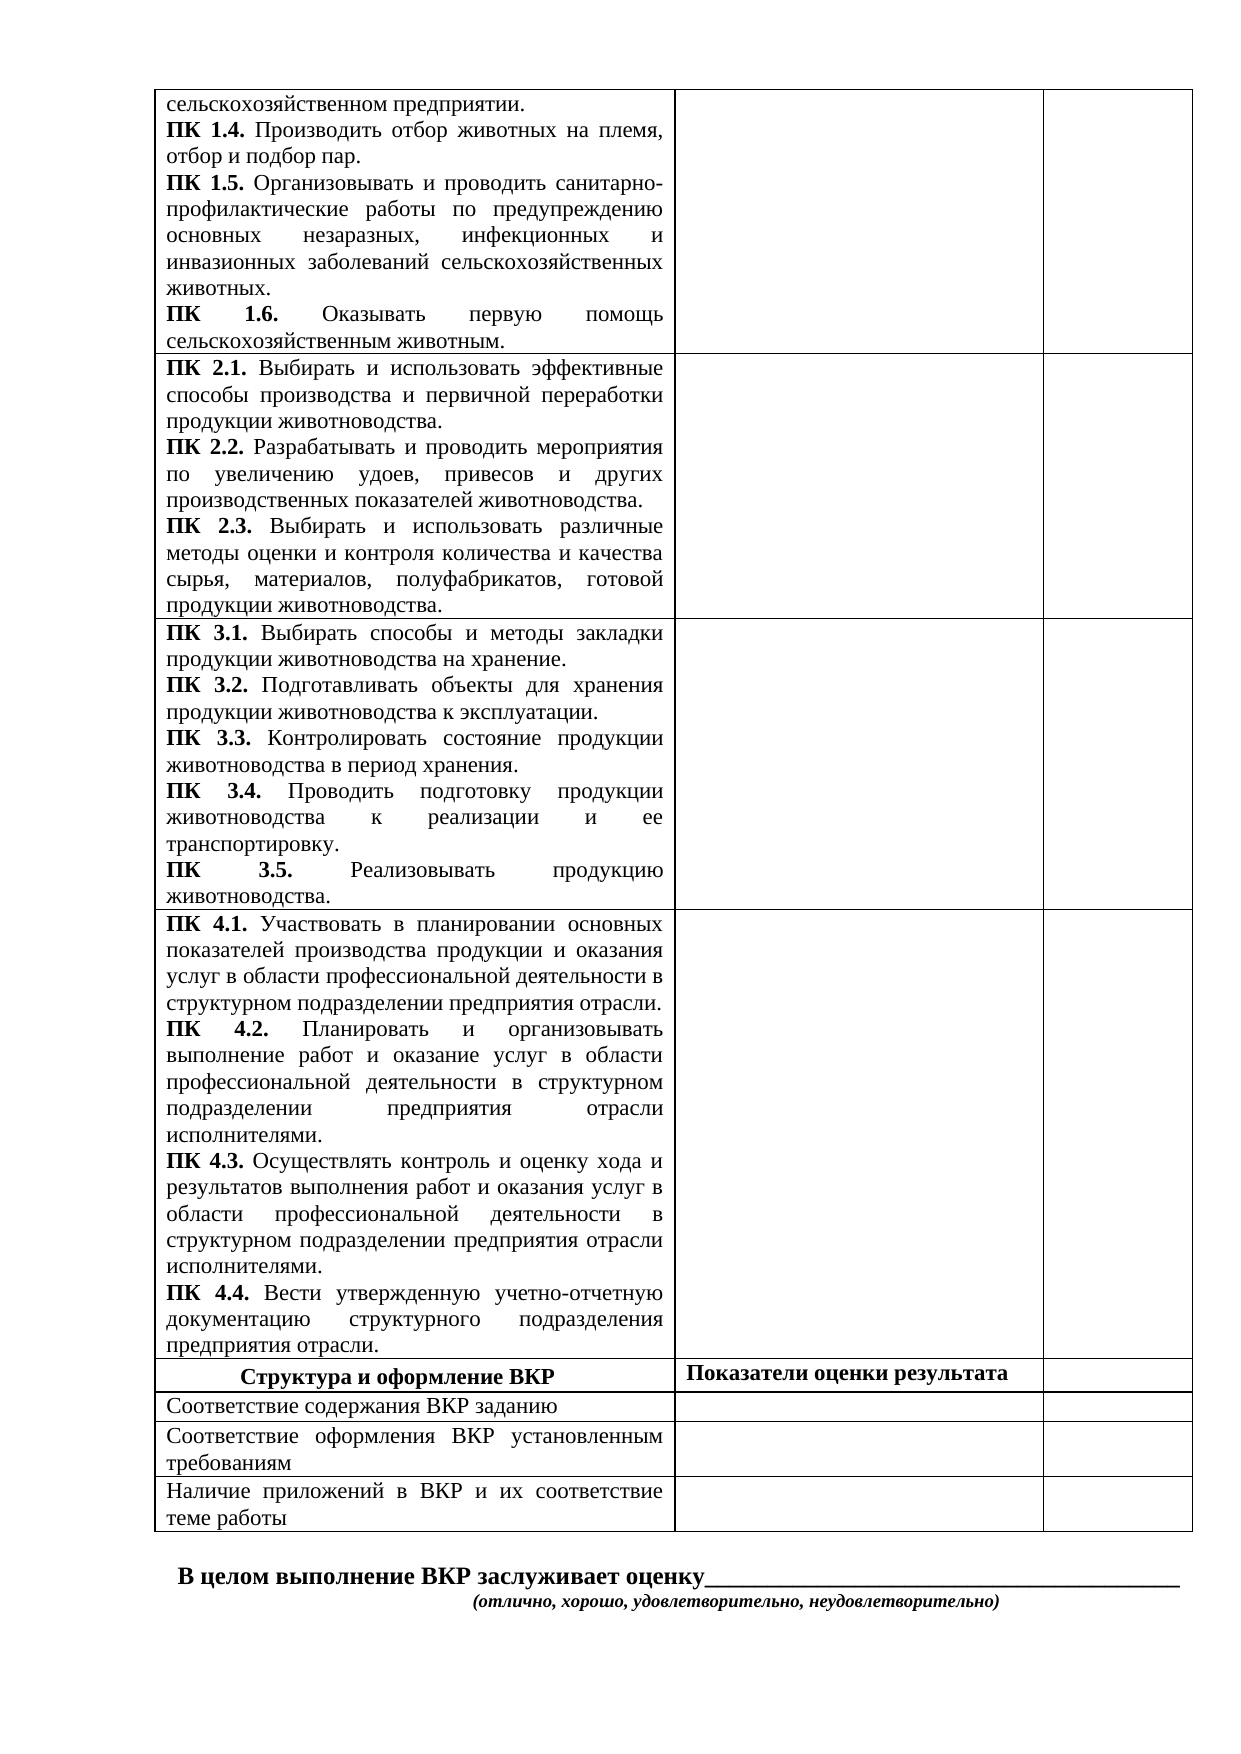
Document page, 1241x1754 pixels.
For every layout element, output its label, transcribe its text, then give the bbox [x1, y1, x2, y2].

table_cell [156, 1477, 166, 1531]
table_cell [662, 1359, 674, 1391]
table_cell [676, 619, 1043, 909]
table_cell [1044, 90, 1192, 353]
table_cell [676, 1393, 1043, 1421]
table_cell [676, 1477, 1043, 1531]
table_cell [156, 90, 674, 353]
table_cell ПК 3.1. Выбирать способы и методы закладки продукции животноводства на хранение. ПК 3.2. Подготавливать объекты для хранения продукции животноводства к эксплуатации. ПК 3.3. Контролировать состояние продукции животноводства в период хранения. ПК 3.4. Проводить подготовку продукции животноводства к реализации и ее транспортировку. ПК 3.5. Реализовывать продукцию животноводства. [156, 619, 674, 909]
table_cell [676, 1422, 1043, 1476]
table_cell [1044, 1393, 1192, 1421]
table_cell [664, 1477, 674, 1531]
table_cell [676, 910, 1043, 1358]
table_cell ПК 2.1. Выбирать и использовать эффективные способы производства и первичной переработки продукции животноводства. ПК 2.2. Разрабатывать и проводить мероприятия по увеличению удоев, привесов и других производственных показателей животноводства. ПК 2.3. Выбирать и использовать различные методы оценки и контроля количества и качества сырья, материалов, полуфабрикатов, готовой продукции животноводства. [156, 354, 674, 618]
table_cell [676, 90, 1043, 353]
table_cell ПК 4.1. Участвовать в планировании основных показателей производства продукции и оказания услуг в области профессиональной деятельности в структурном подразделении предприятия отрасли. ПК 4.2. Планировать и организовывать выполнение работ и оказание услуг в области профессиональной деятельности в структурном подразделении предприятия отрасли исполнителями. ПК 4.3. Осуществлять контроль и оценку хода и результатов выполнения работ и оказания услуг в области профессиональной деятельности в структурном подразделении предприятия отрасли исполнителями. ПК 4.4. Вести утвержденную учетно-отчетную документацию структурного подразделения предприятия отрасли. [156, 910, 674, 1358]
table_cell [1044, 354, 1192, 618]
table_cell [1044, 619, 1192, 909]
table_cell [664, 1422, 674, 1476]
text В целом выполнение ВКР заслуживает оценку______________________________________ [177, 1561, 1181, 1590]
table_cell Показатели оценки результата [676, 1359, 1043, 1391]
table_cell [1044, 1359, 1192, 1391]
table_cell [676, 354, 1043, 618]
text (отлично, хорошо, удовлетворительно, неудовлетворительно) [177, 1590, 1181, 1611]
table_cell [1044, 1477, 1192, 1531]
table_cell [1044, 910, 1192, 1358]
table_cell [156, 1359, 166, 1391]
table_cell [1044, 1422, 1192, 1476]
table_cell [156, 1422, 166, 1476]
table_cell Соответствие содержания ВКР заданию [156, 1393, 674, 1421]
